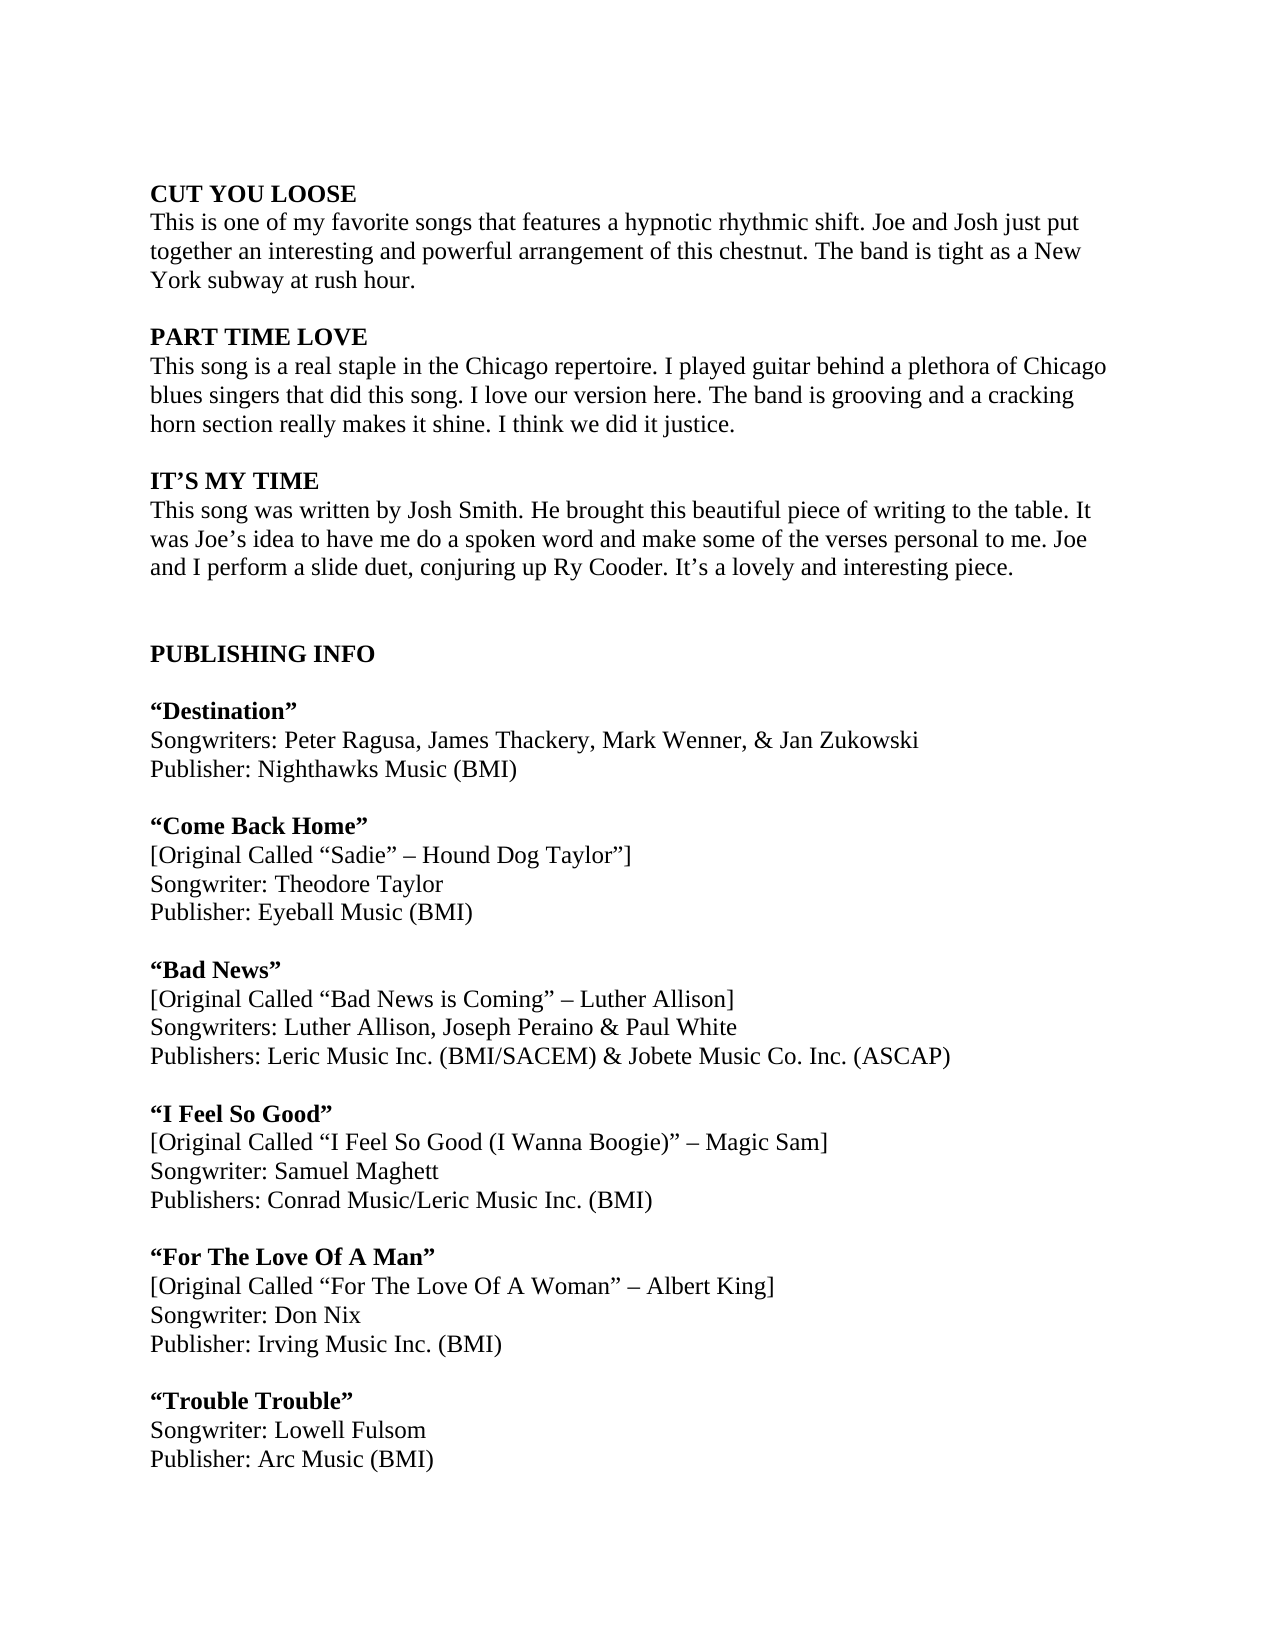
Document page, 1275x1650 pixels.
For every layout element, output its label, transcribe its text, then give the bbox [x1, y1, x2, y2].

text Publisher: Eyeball Music (BMI) [150, 897, 1125, 926]
text This song is a real staple in the Chicago repertoire. I played guitar behind a plethora of Chicago blues singers that did this song. I love our version here. The band is grooving and a cracking horn section really makes it shine. I think we did it justice. [150, 351, 1125, 437]
text Songwriter: Don Nix [150, 1300, 1125, 1329]
text [Original Called “For The Love Of A Woman” – Albert King] [150, 1271, 1125, 1300]
text Songwriter: Samuel Maghett [150, 1156, 1125, 1185]
text This is one of my favorite songs that features a hypnotic rhythmic shift. Joe and Josh just put together an interesting and powerful arrangement of this chestnut. The band is tight as a New York subway at rush hour. [150, 207, 1125, 294]
text “For The Love Of A Man” [150, 1242, 1125, 1271]
text [Original Called “Sadie” – Hound Dog Taylor”] [150, 840, 1125, 869]
text Publishers: Conrad Music/Leric Music Inc. (BMI) [150, 1185, 1125, 1214]
text “Bad News” [150, 955, 1125, 984]
text [Original Called “Bad News is Coming” – Luther Allison] [150, 984, 1125, 1012]
text “Trouble Trouble” [150, 1386, 1125, 1415]
text Publisher: Irving Music Inc. (BMI) [150, 1329, 1125, 1357]
text PUBLISHING INFO [150, 639, 1125, 667]
text “Come Back Home” [150, 811, 1125, 840]
text Songwriter: Lowell Fulsom [150, 1415, 1125, 1444]
text [Original Called “I Feel So Good (I Wanna Boogie)” – Magic Sam] [150, 1127, 1125, 1156]
text Songwriters: Peter Ragusa, James Thackery, Mark Wenner, & Jan Zukowski [150, 725, 1125, 754]
text PART TIME LOVE [150, 322, 1125, 351]
text Songwriter: Theodore Taylor [150, 869, 1125, 897]
text Publishers: Leric Music Inc. (BMI/SACEM) & Jobete Music Co. Inc. (ASCAP) [588, 1041, 1125, 1070]
text “Destination” [150, 696, 1125, 725]
text CUT YOU LOOSE [150, 179, 1125, 207]
text Publishers: Leric Music Inc. (BMI/SACEM) & Jobete Music Co. Inc. (ASCAP) [150, 1041, 502, 1070]
text Publisher: Arc Music (BMI) [150, 1444, 1125, 1472]
text “I Feel So Good” [150, 1099, 1125, 1127]
text Songwriters: Luther Allison, Joseph Peraino & Paul White [150, 1012, 1125, 1041]
text Publisher: Nighthawks Music (BMI) [150, 754, 1125, 782]
text This song was written by Josh Smith. He brought this beautiful piece of writing to the table. It was Joe’s idea to have me do a spoken word and make some of the verses personal to me. Joe and I perform a slide duet, conjuring up Ry Cooder. It’s a lovely and interesting piece. [150, 495, 1125, 581]
text IT’S MY TIME [150, 466, 1125, 495]
